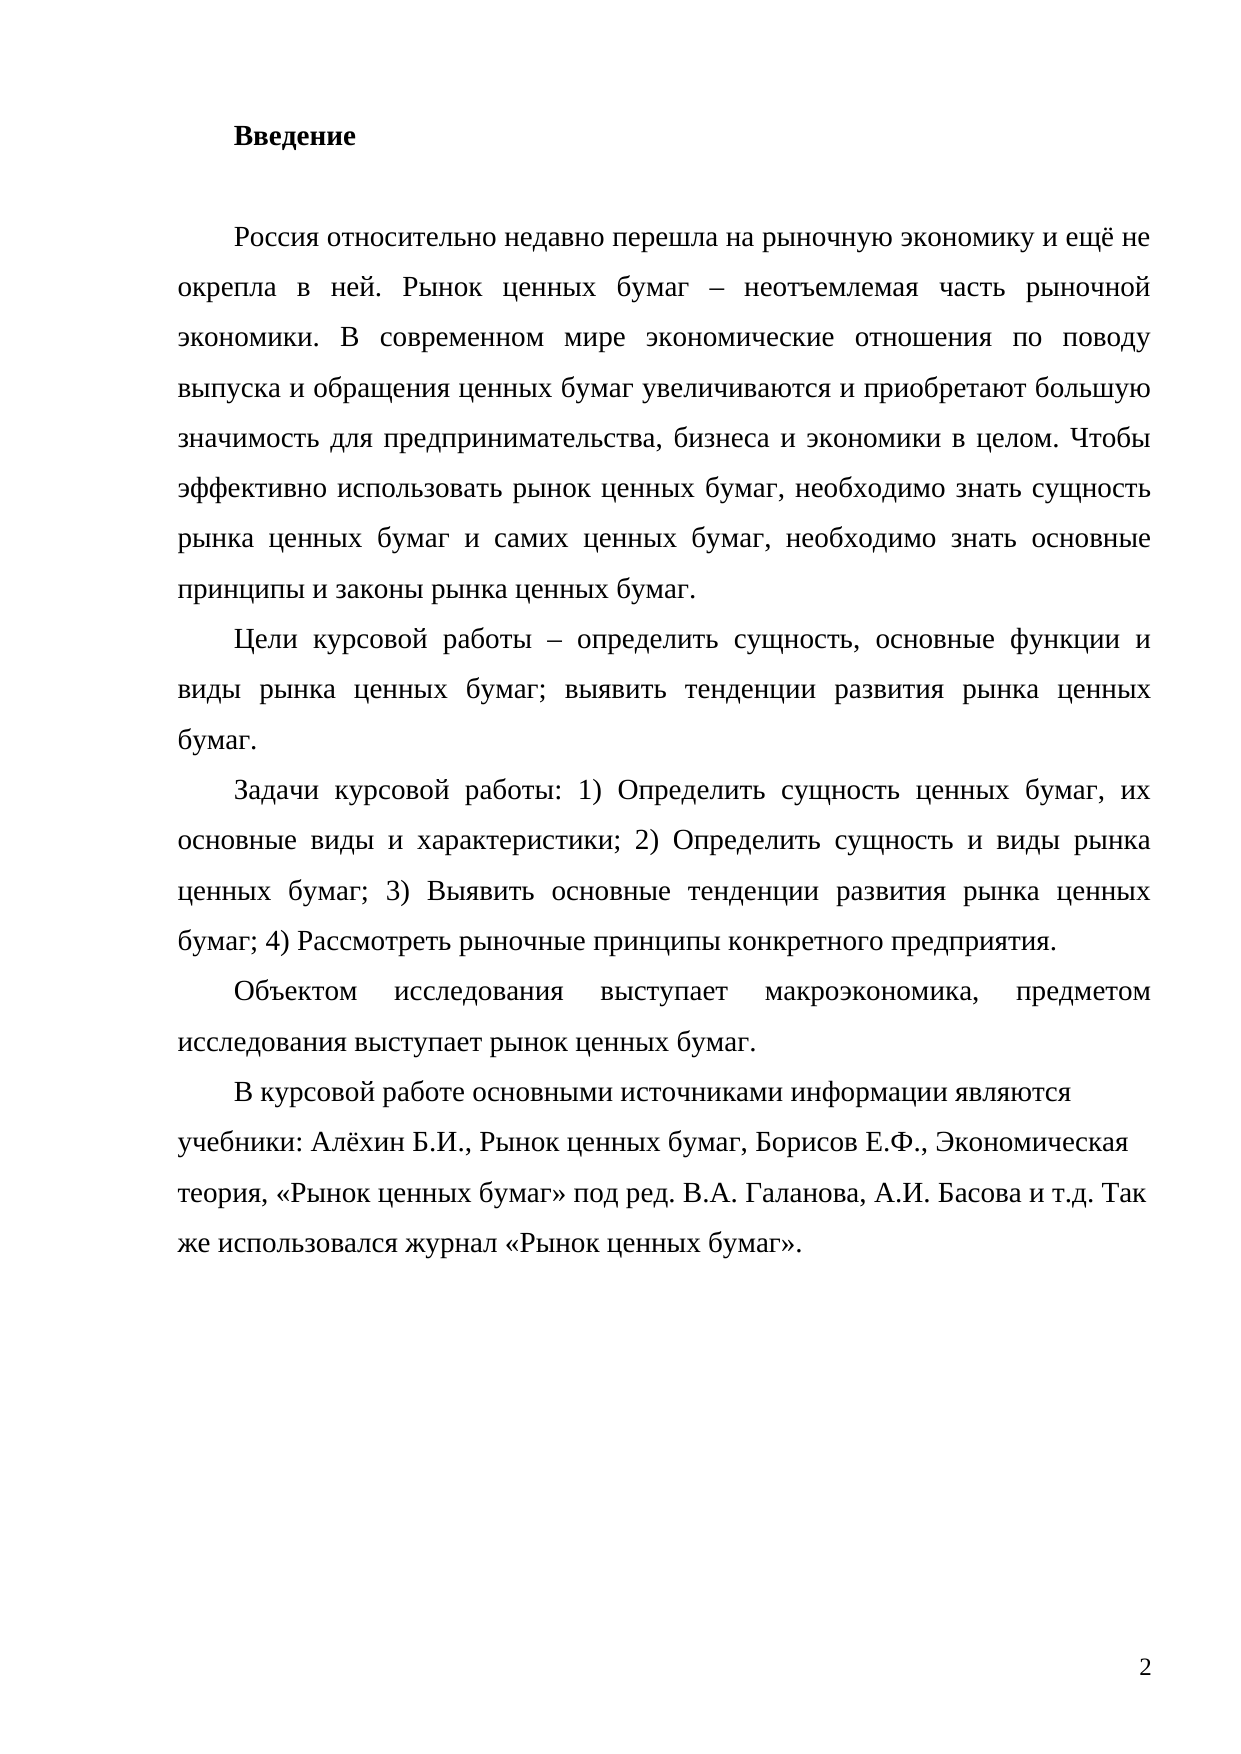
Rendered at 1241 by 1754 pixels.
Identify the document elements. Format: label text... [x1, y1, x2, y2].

text Россия относительно недавно перешла на рыночную экономику и ещё не окрепла в ней. Рынок ценных бумаг – неотъемлемая часть рыночной экономики. В современном мире экономические отношения по поводу выпуска и обращения ценных бумаг увеличиваются и приобретают большую значимость для предпринимательства, бизнеса и экономики в целом. Чтобы эффективно использовать рынок ценных бумаг, необходимо знать сущность рынка ценных бумаг и самих ценных бумаг, необходимо знать основные принципы и законы рынка ценных бумаг. [177, 219, 1152, 604]
text Цели курсовой работы – определить сущность, основные функции и виды рынка ценных бумаг; выявить тенденции развития рынка ценных бумаг. [177, 621, 1152, 755]
text Введение [177, 118, 1152, 152]
text В курсовой работе основными источниками информации являются учебники: Алёхин Б.И., Рынок ценных бумаг, Борисов Е.Ф., Экономическая теория, «Рынок ценных бумаг» под ред. В.А. Галанова, А.И. Басова и т.д. Так же использовался журнал «Рынок ценных бумаг». [177, 1074, 1152, 1258]
text Задачи курсовой работы: 1) Определить сущность ценных бумаг, их основные виды и характеристики; 2) Определить сущность и виды рынка ценных бумаг; 3) Выявить основные тенденции развития рынка ценных бумаг; 4) Рассмотреть рыночные принципы конкретного предприятия. [177, 772, 1152, 957]
text Объектом исследования выступает макроэкономика, предметом исследования выступает рынок ценных бумаг. [177, 973, 1152, 1057]
